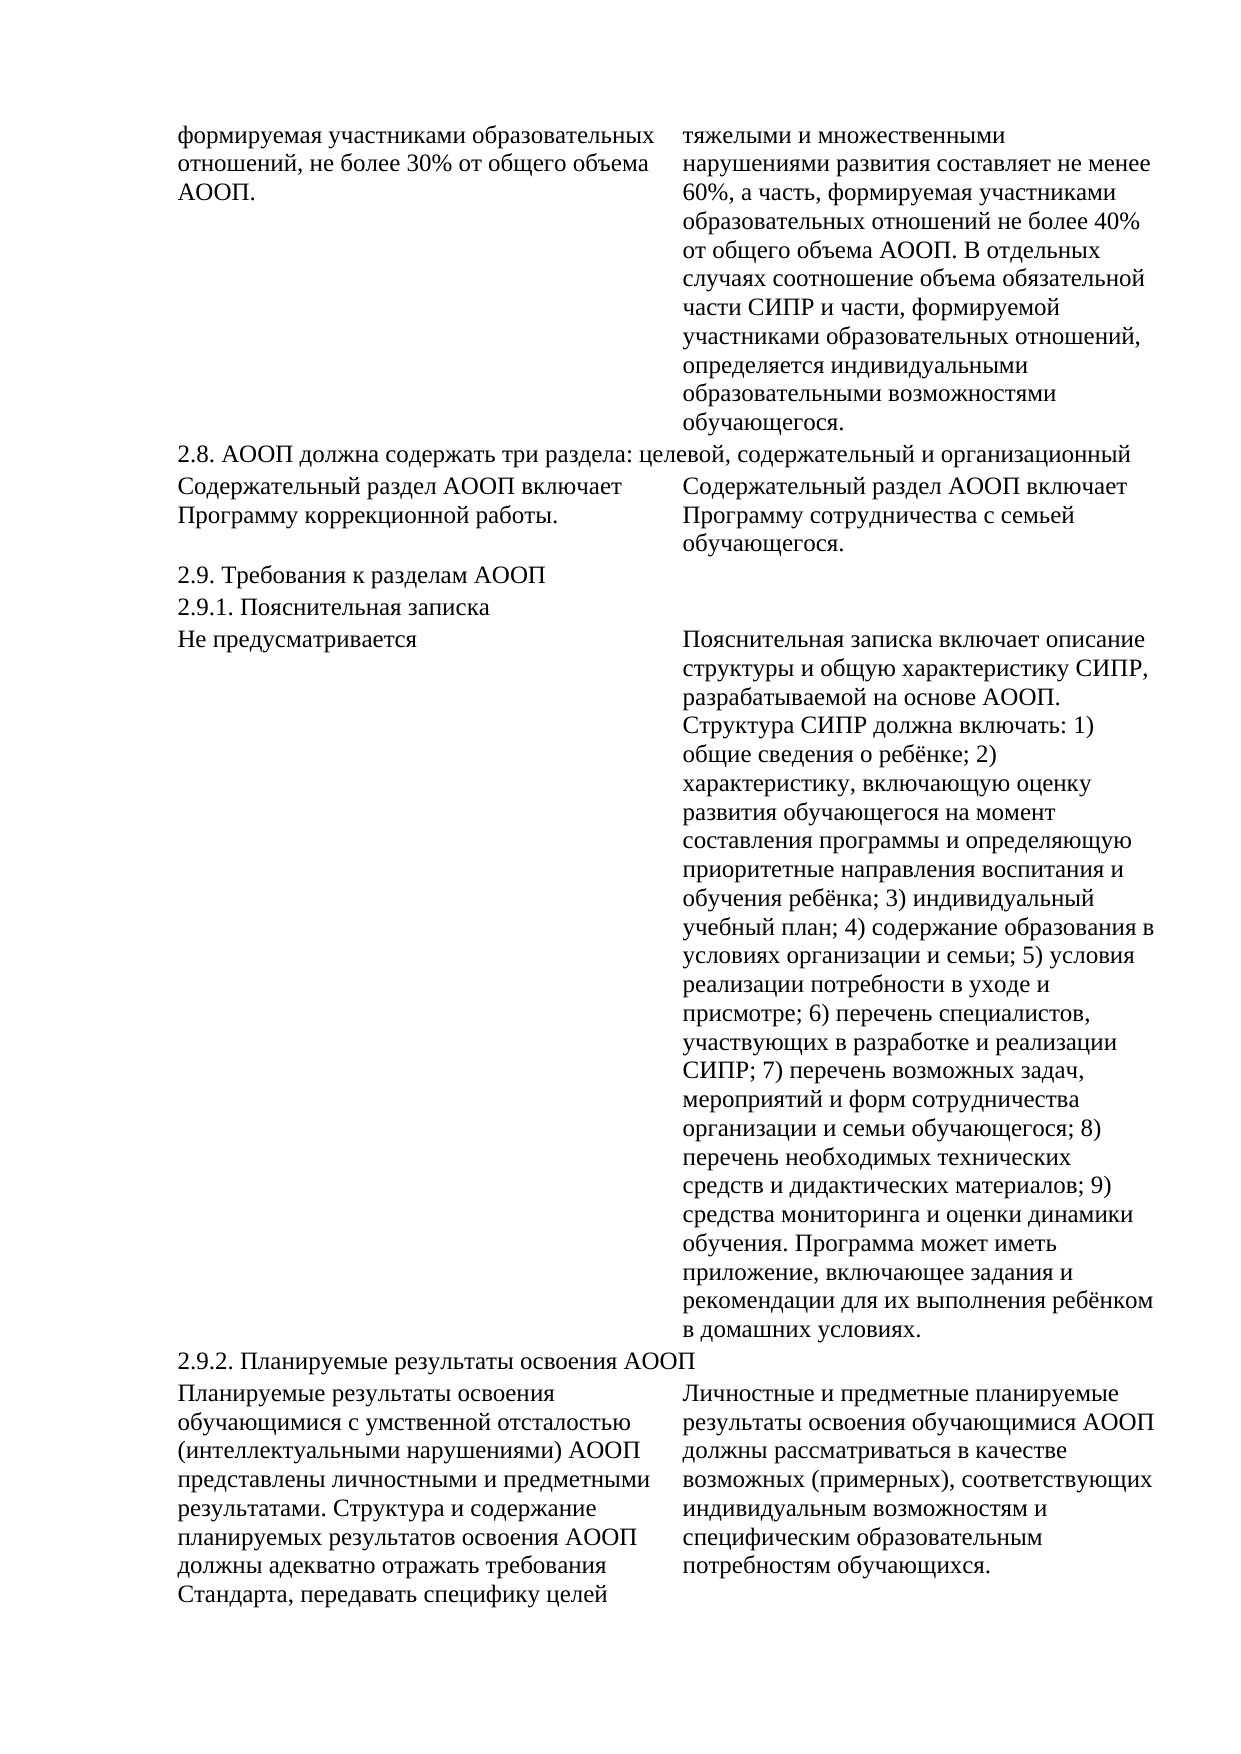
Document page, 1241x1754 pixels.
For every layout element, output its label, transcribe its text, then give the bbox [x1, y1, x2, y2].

table_cell 2.9.1. Пояснительная записка [176, 591, 1159, 622]
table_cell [681, 118, 1159, 437]
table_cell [176, 118, 681, 437]
table_cell Содержательный раздел АООП включает Программу сотрудничества с семьей обучающегося. [681, 469, 1159, 559]
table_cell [681, 1376, 1159, 1609]
table_cell 2.8. АООП должна содержать три раздела: целевой, содержательный и организационный [176, 438, 1159, 469]
table_cell 2.9. Требования к разделам АООП [176, 559, 1159, 591]
table_cell Содержательный раздел АООП включает Программу коррекционной работы. [176, 469, 681, 559]
table_cell 2.9.2. Планируемые результаты освоения АООП [176, 1344, 1159, 1376]
table_cell Пояснительная записка включает описание структуры и общую характеристику СИПР, разрабатываемой на основе АООП. Структура СИПР должна включать: 1) общие сведения о ребёнке; 2) характеристику, включающую оценку развития обучающегося на момент составления программы и определяющую приоритетные направления воспитания и обучения ребёнка; 3) индивидуальный учебный план; 4) содержание образования в условиях организации и семьи; 5) условия реализации потребности в уходе и присмотре; 6) перечень специалистов, участвующих в разработке и реализации СИПР; 7) перечень возможных задач, мероприятий и форм сотрудничества организации и семьи обучающегося; 8) перечень необходимых технических средств и дидактических материалов; 9) средства мониторинга и оценки динамики обучения. Программа может иметь приложение, включающее задания и рекомендации для их выполнения ребёнком в домашних условиях. [681, 623, 1159, 1344]
table_cell Не предусматривается [176, 623, 681, 1344]
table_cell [176, 1376, 681, 1609]
